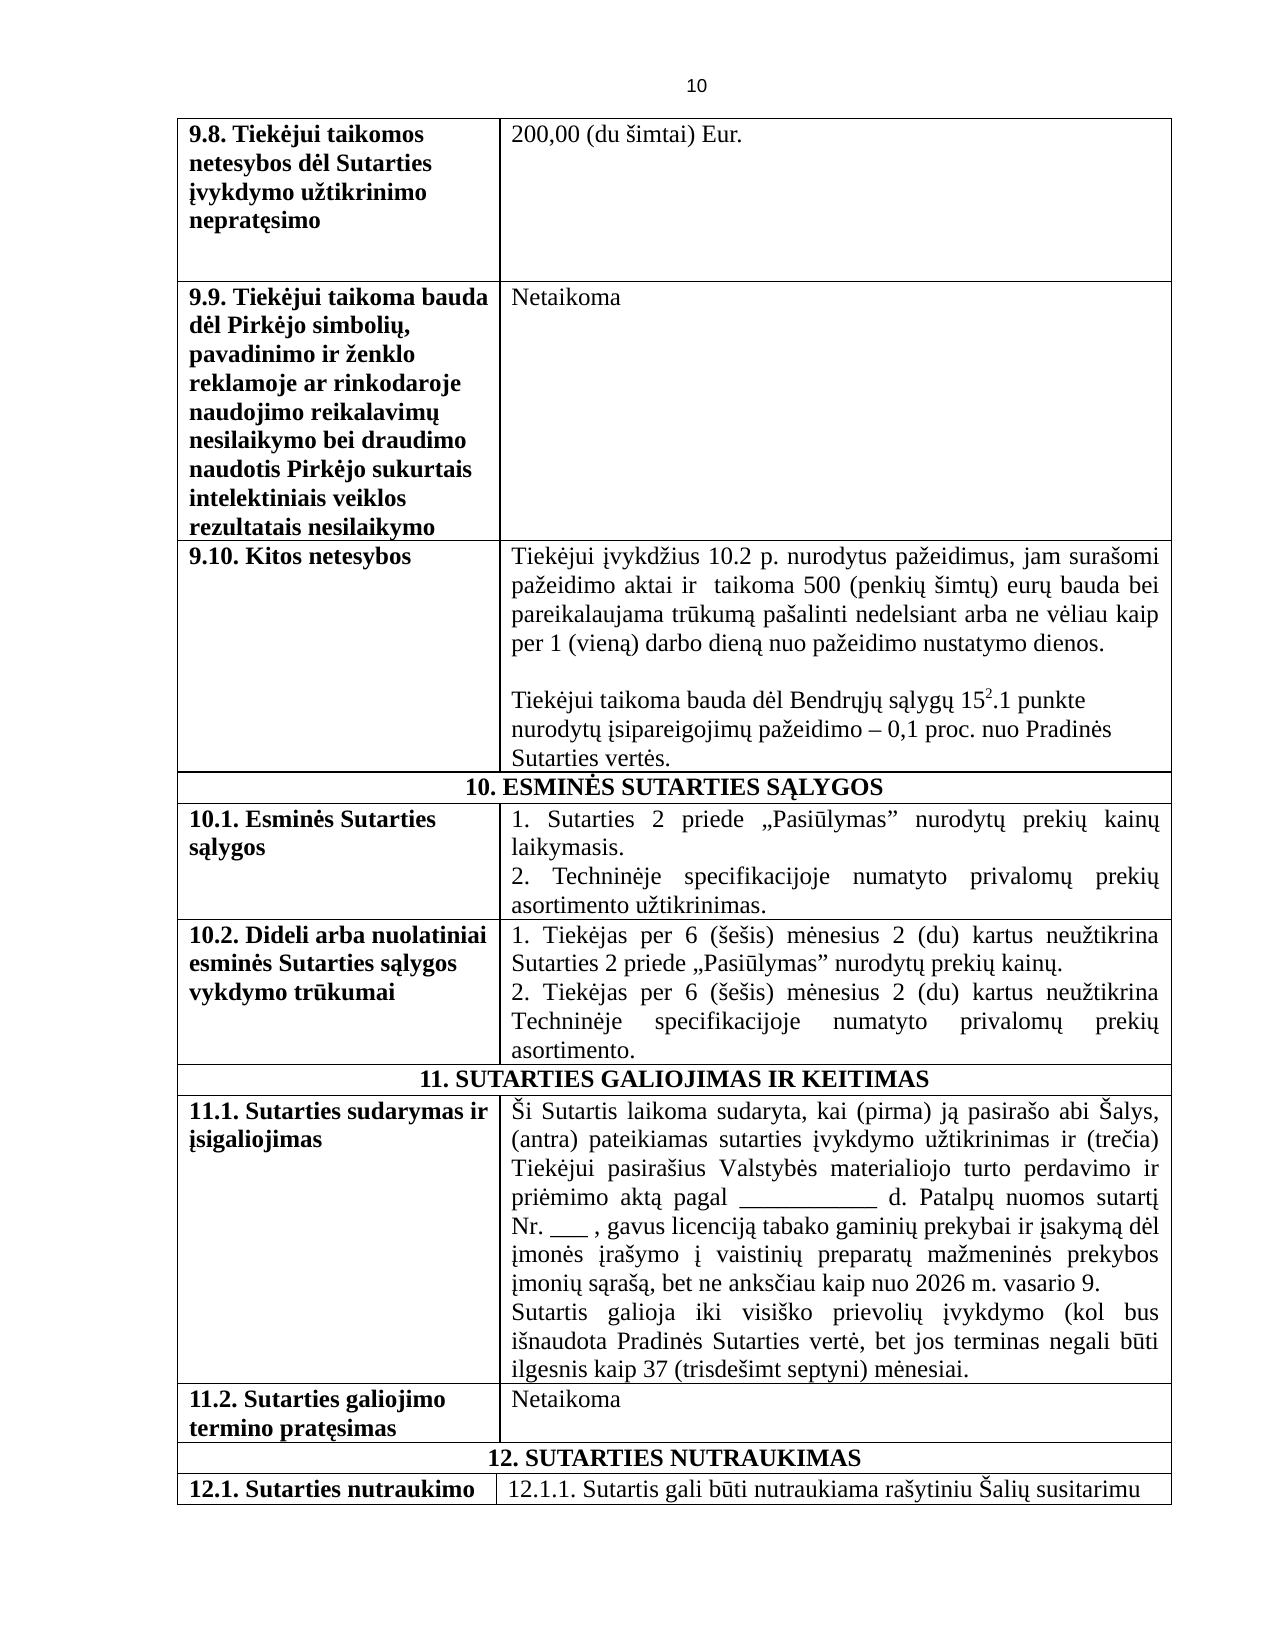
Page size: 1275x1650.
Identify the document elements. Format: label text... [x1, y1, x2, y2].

table_cell 1. Tiekėjas per 6 (šešis) mėnesius 2 (du) kartus neužtikrina Sutarties 2 priede „Pasiūlymas” nurodytų prekių kainų. 2. Tiekėjas per 6 (šešis) mėnesius 2 (du) kartus neužtikrina Techninėje specifikacijoje numatyto privalomų prekių asortimento. [501, 920, 1171, 1063]
table_cell 9.8. Tiekėjui taikomos netesybos dėl Sutarties įvykdymo užtikrinimo nepratęsimo [178, 119, 499, 281]
table_cell 12. SUTARTIES NUTRAUKIMAS [178, 1443, 1171, 1473]
table_cell 10.2. Dideli arba nuolatiniai esminės Sutarties sąlygos vykdymo trūkumai [178, 920, 499, 1063]
table_cell 200,00 (du šimtai) Eur. [501, 119, 1171, 281]
table_cell Netaikoma [501, 282, 1171, 540]
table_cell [497, 1474, 1171, 1504]
table_cell 11. SUTARTIES GALIOJIMAS IR KEITIMAS [178, 1065, 1171, 1095]
table_cell 1. Sutarties 2 priede „Pasiūlymas” nurodytų prekių kainų laikymasis. 2. Techninėje specifikacijoje numatyto privalomų prekių asortimento užtikrinimas. [501, 804, 1171, 919]
table_cell 11.1. Sutarties sudarymas ir įsigaliojimas [178, 1096, 499, 1383]
table_cell 9.10. Kitos netesybos [178, 541, 499, 771]
table_cell 9.9. Tiekėjui taikoma bauda dėl Pirkėjo simbolių, pavadinimo ir ženklo reklamoje ar rinkodaroje naudojimo reikalavimų nesilaikymo bei draudimo naudotis Pirkėjo sukurtais intelektiniais veiklos rezultatais nesilaikymo [178, 282, 499, 540]
table_cell Tiekėjui įvykdžius 10.2 p. nurodytus pažeidimus, jam surašomi pažeidimo aktai ir taikoma 500 (penkių šimtų) eurų bauda bei pareikalaujama trūkumą pašalinti nedelsiant arba ne vėliau kaip per 1 (vieną) darbo dieną nuo pažeidimo nustatymo dienos. Tiekėjui taikoma bauda dėl Bendrųjų sąlygų 152.1 punkte nurodytų įsipareigojimų pažeidimo – 0,1 proc. nuo Pradinės Sutarties vertės. [501, 541, 1171, 771]
table_cell 10.1. Esminės Sutarties sąlygos [178, 804, 499, 919]
table_cell Ši Sutartis laikoma sudaryta, kai (pirma) ją pasirašo abi Šalys, (antra) pateikiamas sutarties įvykdymo užtikrinimas ir (trečia) Tiekėjui pasirašius Valstybės materialiojo turto perdavimo ir priėmimo aktą pagal ___________ d. Patalpų nuomos sutartį Nr. ___ , gavus licenciją tabako gaminių prekybai ir įsakymą dėl įmonės įrašymo į vaistinių preparatų mažmeninės prekybos įmonių sąrašą, bet ne anksčiau kaip nuo 2026 m. vasario 9. Sutartis galioja iki visiško prievolių įvykdymo (kol bus išnaudota Pradinės Sutarties vertė, bet jos terminas negali būti ilgesnis kaip 37 (trisdešimt septyni) mėnesiai. [501, 1096, 1171, 1383]
table_cell Netaikoma [501, 1384, 1171, 1442]
table_cell 10. ESMINĖS SUTARTIES SĄLYGOS [178, 773, 1171, 803]
table_cell 11.2. Sutarties galiojimo termino pratęsimas [178, 1384, 499, 1442]
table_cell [178, 1474, 496, 1504]
